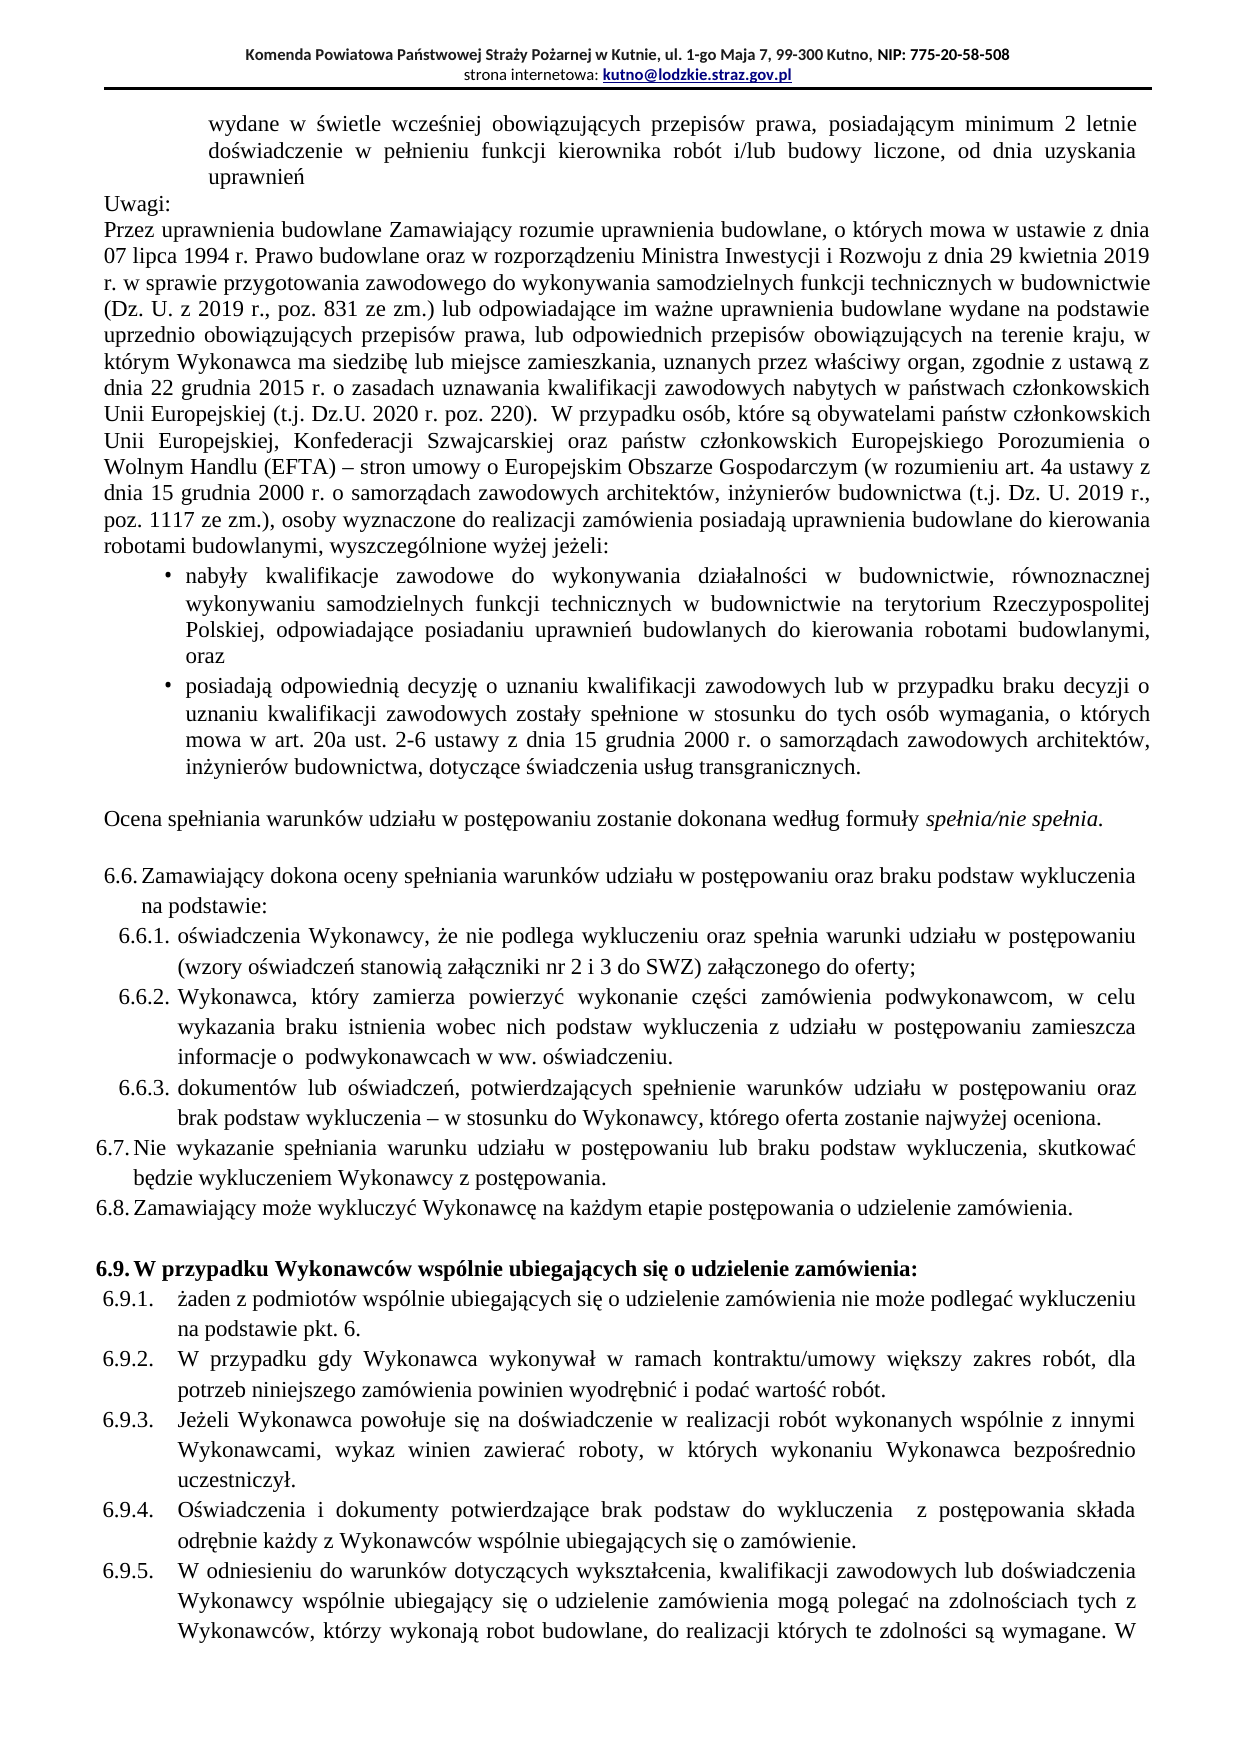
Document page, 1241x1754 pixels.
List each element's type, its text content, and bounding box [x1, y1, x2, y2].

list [133, 111, 1137, 189]
text Przez uprawnienia budowlane Zamawiający rozumie uprawnienia budowlane, o których mowa w ustawie z dnia 07 lipca 1994 r. Prawo budowlane oraz w rozporządzeniu Ministra Inwestycji i Rozwoju z dnia 29 kwietnia 2019 r. w sprawie przygotowania zawodowego do wykonywania samodzielnych funkcji technicznych w budownictwie (Dz. U. z 2019 r., poz. 831 ze zm.) lub odpowiadające im ważne uprawnienia budowlane wydane na podstawie uprzednio obowiązujących przepisów prawa, lub odpowiednich przepisów obowiązujących na terenie kraju, w którym Wykonawca ma siedzibę lub miejsce zamieszkania, uznanych przez właściwy organ, zgodnie z ustawą z dnia 22 grudnia 2015 r. o zasadach uznawania kwalifikacji zawodowych nabytych w państwach członkowskich Unii Europejskiej (t.j. Dz.U. 2020 r. poz. 220). W przypadku osób, które są obywatelami państw członkowskich Unii Europejskiej, Konfederacji Szwajcarskiej oraz państw członkowskich Europejskiego Porozumienia o Wolnym Handlu (EFTA) – stron umowy o Europejskim Obszarze Gospodarczym (w rozumieniu art. 4a ustawy z dnia 15 grudnia 2000 r. o samorządach zawodowych architektów, inżynierów budownictwa (t.j. Dz. U. 2019 r., poz. 1117 ze zm.), osoby wyznaczone do realizacji zamówienia posiadają uprawnienia budowlane do kierowania robotami budowlanymi, wyszczególnione wyżej jeżeli: [103, 216, 1152, 558]
text Uwagi: [103, 189, 1152, 216]
list Wykonawca, który zamierza powierzyć wykonanie części zamówienia podwykonawcom, w celu wykazania braku istnienia wobec nich podstaw wykluczenia z udziału w postępowaniu zamieszcza informacje o podwykonawcach w ww. oświadczeniu. [118, 983, 1137, 1070]
list żaden z podmiotów wspólnie ubiegających się o udzielenie zamówienia nie może podlegać wykluczeniu na podstawie pkt. 6. [102, 1285, 1137, 1342]
list Zamawiający może wykluczyć Wykonawcę na każdym etapie postępowania o udzielenie zamówienia. [96, 1194, 1137, 1221]
text Ocena spełniania warunków udziału w postępowaniu zostanie dokonana według formuły spełnia/nie spełnia. [103, 806, 1123, 832]
list Oświadczenia i dokumenty potwierdzające brak podstaw do wykluczenia z postępowania składa odrębnie każdy z Wykonawców wspólnie ubiegających się o zamówienie. [102, 1496, 1137, 1553]
list Jeżeli Wykonawca powołuje się na doświadczenie w realizacji robót wykonanych wspólnie z innymi Wykonawcami, wykaz winien zawierać roboty, w których wykonaniu Wykonawca bezpośrednio uczestniczył. [102, 1406, 1137, 1493]
list Zamawiający dokona oceny spełniania warunków udziału w postępowaniu oraz braku podstaw wykluczenia na podstawie: [103, 862, 1137, 919]
list W przypadku gdy Wykonawca wykonywał w ramach kontraktu/umowy większy zakres robót, dla potrzeb niniejszego zamówienia powinien wyodrębnić i podać wartość robót. [102, 1345, 1137, 1402]
list Nie wykazanie spełniania warunku udziału w postępowaniu lub braku podstaw wykluczenia, skutkować będzie wykluczeniem Wykonawcy z postępowania. [96, 1134, 1137, 1191]
list oświadczenia Wykonawcy, że nie podlega wykluczeniu oraz spełnia warunki udziału w postępowaniu (wzory oświadczeń stanowią załączniki nr 2 i 3 do SWZ) załączonego do oferty; [118, 922, 1137, 979]
list W przypadku Wykonawców wspólnie ubiegających się o udzielenie zamówienia: [96, 1255, 1137, 1281]
list nabyły kwalifikacje zawodowe do wykonywania działalności w budownictwie, równoznacznej wykonywaniu samodzielnych funkcji technicznych w budownictwie na terytorium Rzeczypospolitej Polskiej, odpowiadające posiadaniu uprawnień budowlanych do kierowania robotami budowlanymi, oraz [164, 558, 1152, 669]
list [102, 1557, 1137, 1644]
list dokumentów lub oświadczeń, potwierdzających spełnienie warunków udziału w postępowaniu oraz brak podstaw wykluczenia – w stosunku do Wykonawcy, którego oferta zostanie najwyżej oceniona. [118, 1073, 1137, 1130]
list posiadają odpowiednią decyzję o uznaniu kwalifikacji zawodowych lub w przypadku braku decyzji o uznaniu kwalifikacji zawodowych zostały spełnione w stosunku do tych osób wymagania, o których mowa w art. 20a ust. 2-6 ustawy z dnia 15 grudnia 2000 r. o samorządach zawodowych architektów, inżynierów budownictwa, dotyczące świadczenia usług transgranicznych. [164, 669, 1152, 779]
